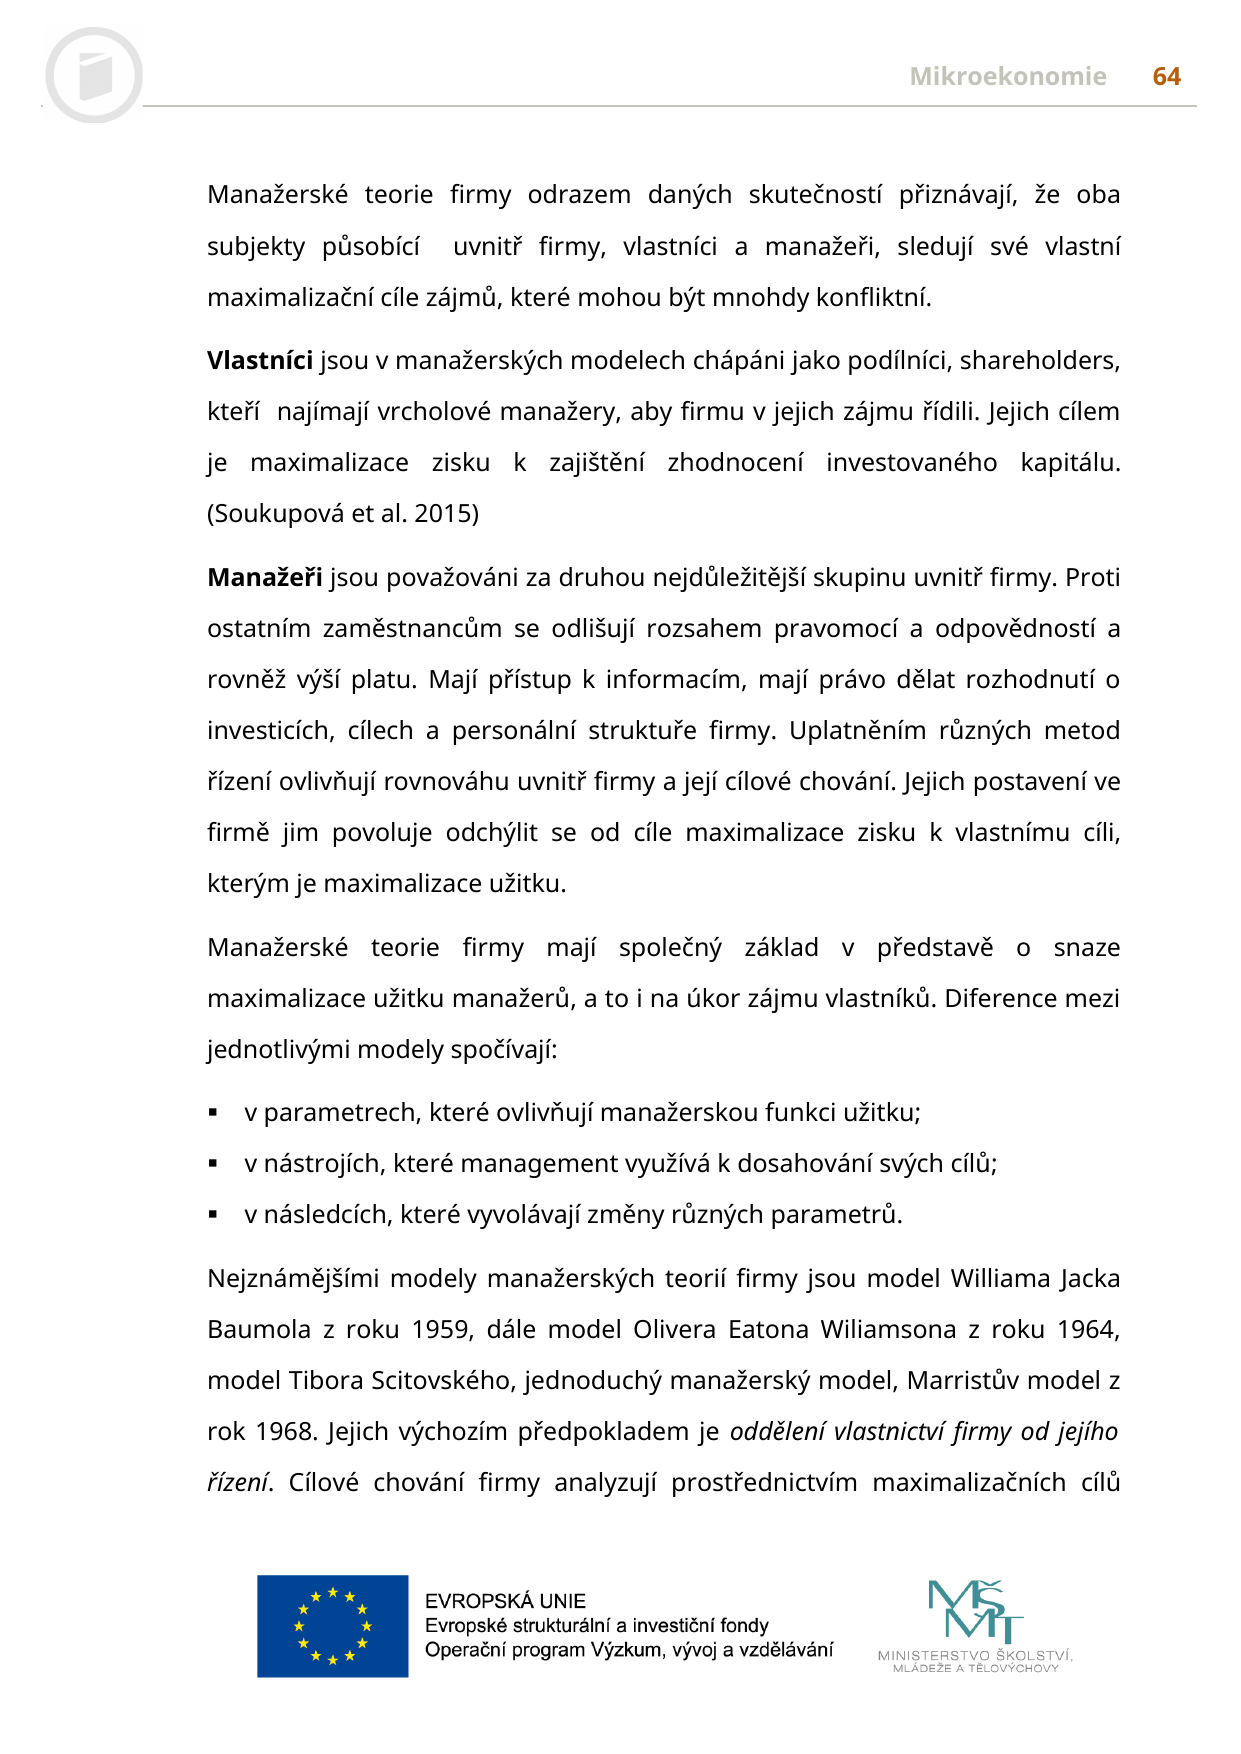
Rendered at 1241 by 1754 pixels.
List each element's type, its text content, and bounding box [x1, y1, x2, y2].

list v následcích, které vyvolávají změny různých parametrů. [207, 1197, 1122, 1231]
list v parametrech, které ovlivňují manažerskou funkci užitku; [207, 1095, 1122, 1129]
text Manažerské teorie firmy mají společný základ v představě o snaze maximalizace užitku manažerů, a to i na úkor zájmu vlastníků. Diference mezi jednotlivými modely spočívají: [207, 929, 1122, 1065]
text Manažerské teorie firmy odrazem daných skutečností přiznávají, že oba subjekty působící uvnitř firmy, vlastníci a manažeři, sledují své vlastní maximalizační cíle zájmů, které mohou být mnohdy konfliktní. [207, 177, 1122, 313]
text Vlastníci jsou v manažerských modelech chápáni jako podílníci, shareholders, kteří najímají vrcholové manažery, aby firmu v jejich zájmu řídili. Jejich cílem je maximalizace zisku k zajištění zhodnocení investovaného kapitálu. (Soukupová et al. 2015) [207, 343, 1122, 530]
picture [206, 1524, 1123, 1728]
list v nástrojích, které management využívá k dosahování svých cílů; [207, 1146, 1122, 1180]
text Manažeři jsou považováni za druhou nejdůležitější skupinu uvnitř firmy. Proti ostatním zaměstnancům se odlišují rozsahem pravomocí a odpovědností a rovněž výší platu. Mají přístup k informacím, mají právo dělat rozhodnutí o investicích, cílech a personální struktuře firmy. Uplatněním různých metod řízení ovlivňují rovnováhu uvnitř firmy a její cílové chování. Jejich postavení ve firmě jim povoluje odchýlit se od cíle maximalizace zisku k vlastnímu cíli, kterým je maximalizace užitku. [207, 559, 1122, 900]
